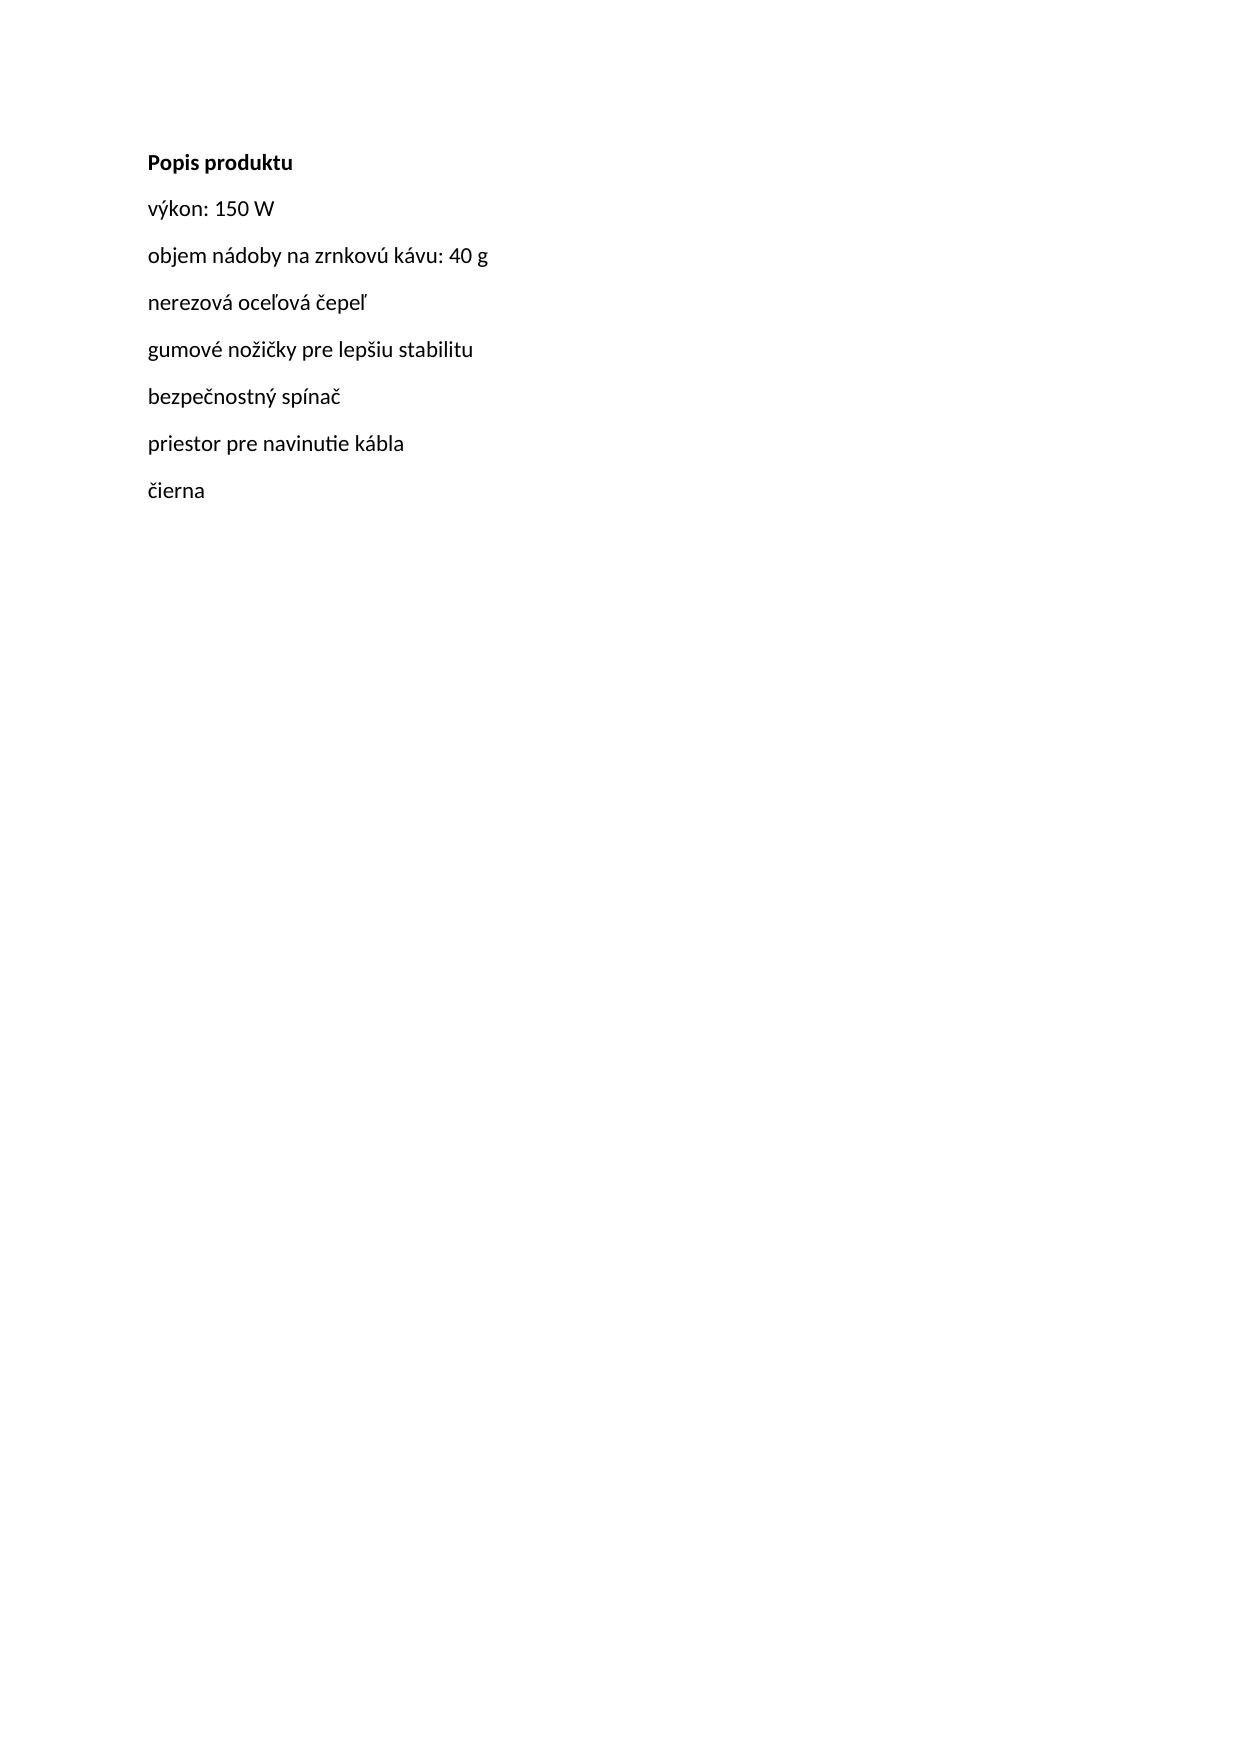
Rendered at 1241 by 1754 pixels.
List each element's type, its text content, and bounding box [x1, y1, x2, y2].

text výkon: 150 W [148, 194, 1093, 222]
text priestor pre navinutie kábla [148, 429, 1093, 457]
text objem nádoby na zrnkovú kávu: 40 g [148, 241, 1093, 269]
text nerezová oceľová čepeľ [148, 288, 1093, 316]
text čierna [148, 476, 1093, 504]
text Popis produktu [148, 148, 1093, 176]
text bezpečnostný spínač [148, 382, 1093, 410]
text gumové nožičky pre lepšiu stabilitu [148, 335, 1093, 363]
